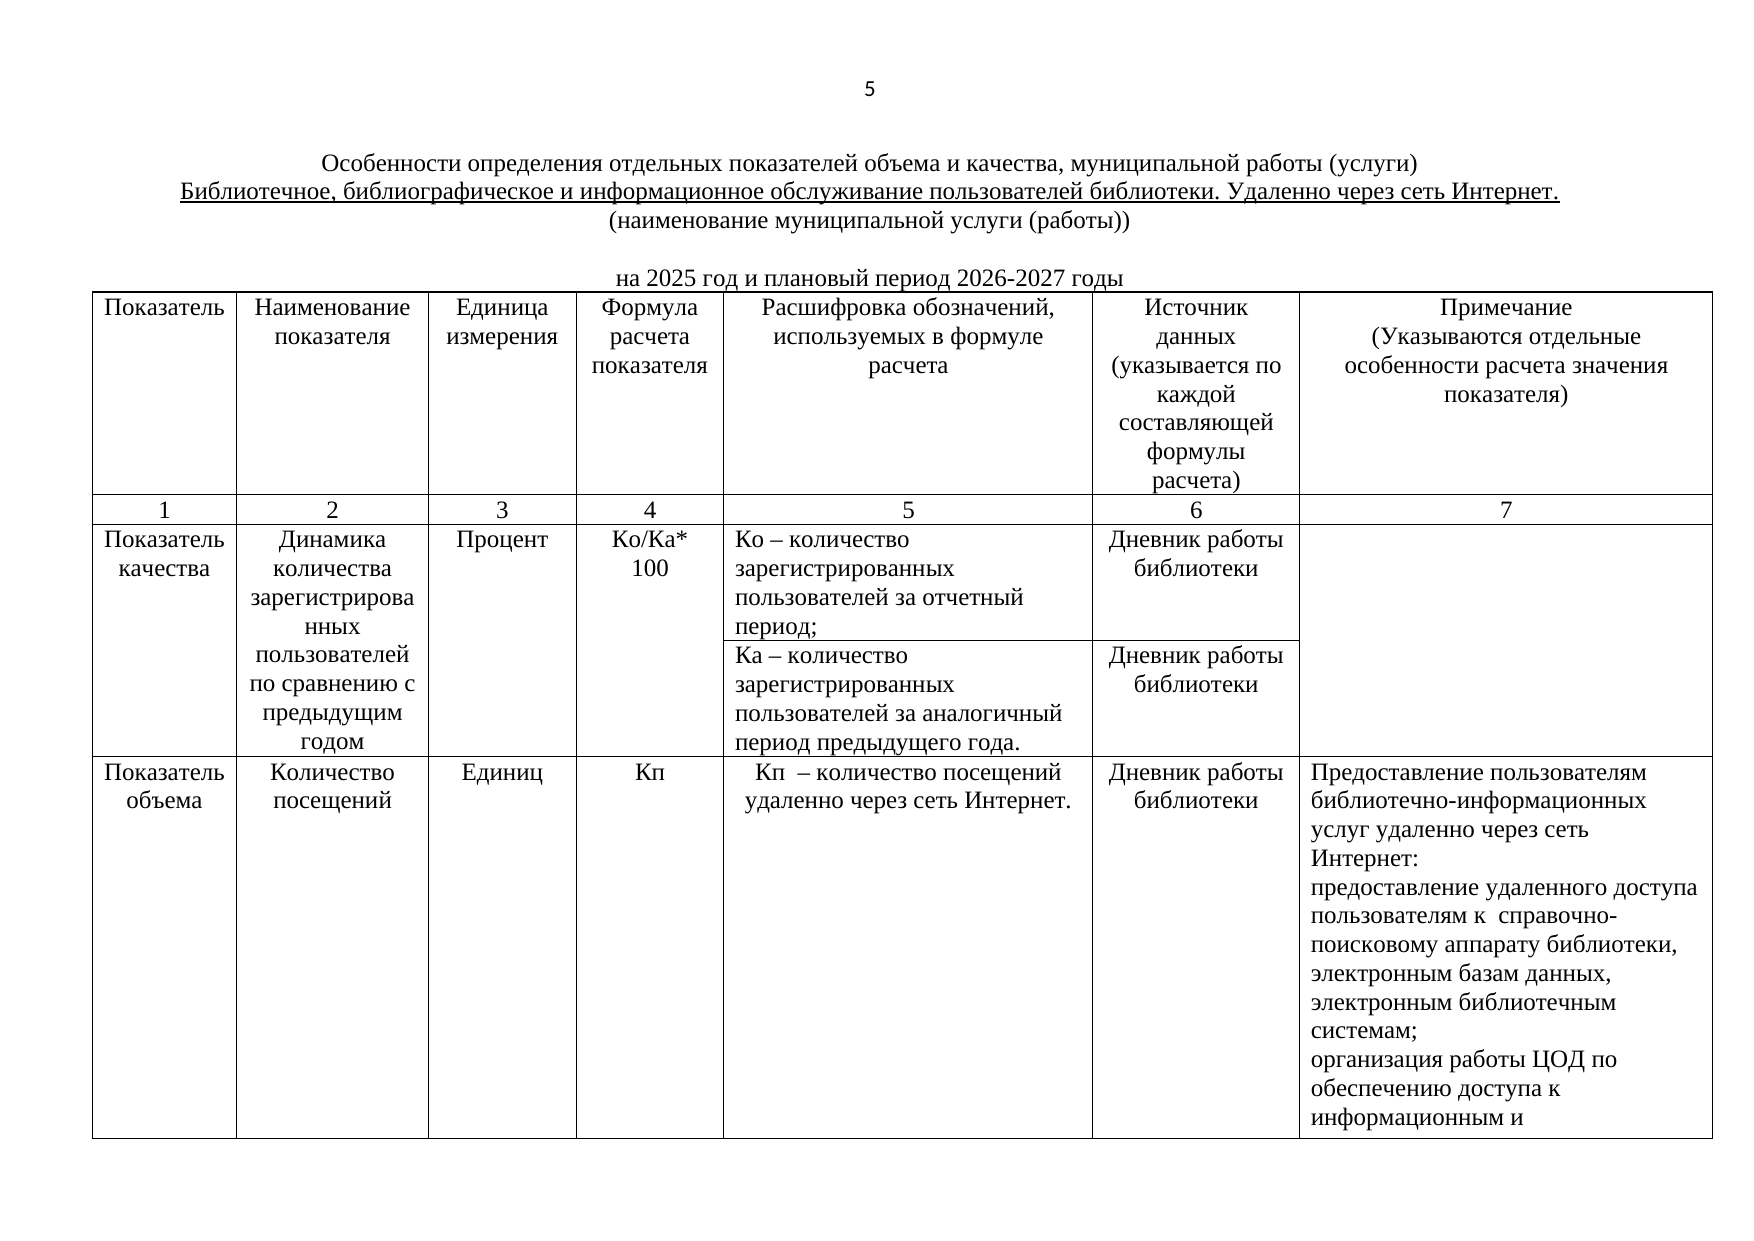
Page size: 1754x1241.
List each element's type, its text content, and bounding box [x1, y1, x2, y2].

table_cell 1 [93, 495, 236, 523]
table_cell 6 [1093, 495, 1299, 523]
table_cell 4 [577, 495, 723, 523]
table_cell Процент [429, 525, 576, 756]
table_cell Ко – количество зарегистрированных пользователей за отчетный период; [724, 525, 1092, 639]
table_header Показатель [93, 293, 236, 494]
table_cell Показатель качества [93, 525, 236, 756]
table_header Расшифровка обозначений, используемых в формуле расчета [724, 293, 1092, 494]
table_cell Дневник работы библиотеки [1093, 525, 1299, 639]
table_cell Количество посещений [237, 757, 428, 1137]
table_header Источник данных (указывается по каждой составляющей формулы расчета) [1093, 293, 1299, 494]
table_cell Единиц [429, 757, 576, 1137]
table_cell Кп [577, 757, 723, 1137]
table_header Единица измерения [429, 293, 576, 494]
text Библиотечное, библиографическое и информационное обслуживание пользователей библиотеки. Удаленно через сеть Интернет. [103, 176, 1636, 205]
table_cell 2 [237, 495, 428, 523]
table_cell Ка – количество зарегистрированных пользователей за аналогичный период предыдущего года. [724, 641, 1092, 756]
table_cell 3 [429, 495, 576, 523]
table_cell 5 [724, 495, 1092, 523]
table_header Формула расчета показателя [577, 293, 723, 494]
table_cell [1300, 525, 1712, 756]
table_cell Дневник работы библиотеки [1093, 641, 1299, 756]
table_cell Предоставление пользователям библиотечно-информационных услуг удаленно через сеть Интернет: предоставление удаленного доступа пользователям к справочно-поисковому аппарату библиотеки, электронным базам данных, электронным библиотечным системам; организация работы ЦОД по обеспечению доступа к информационным и коммуникационным ресурсам сети Интернет и правовых баз данных; систематическая работа с сайтом ПМБУК «ЦБС» prv – lib. [1300, 757, 1712, 1137]
text на 2025 год и плановый период 2026-2027 годы [103, 263, 1636, 291]
table_header Наименование показателя [237, 293, 428, 494]
table_cell Показатель объема [93, 757, 236, 1137]
table_header Примечание (Указываются отдельные особенности расчета значения показателя) [1300, 293, 1712, 494]
text Особенности определения отдельных показателей объема и качества, муниципальной работы (услуги) [103, 148, 1636, 176]
table_cell Кп – количество посещений удаленно через сеть Интернет. [724, 757, 1092, 1137]
text (наименование муниципальной услуги (работы)) [103, 205, 1636, 234]
table_cell Динамика количества зарегистрированных пользователей по сравнению с предыдущим годом [237, 525, 428, 756]
table_cell 7 [1300, 495, 1712, 523]
table_cell Дневник работы библиотеки [1093, 757, 1299, 1137]
table_cell Ко/Ка* 100 [577, 525, 723, 756]
